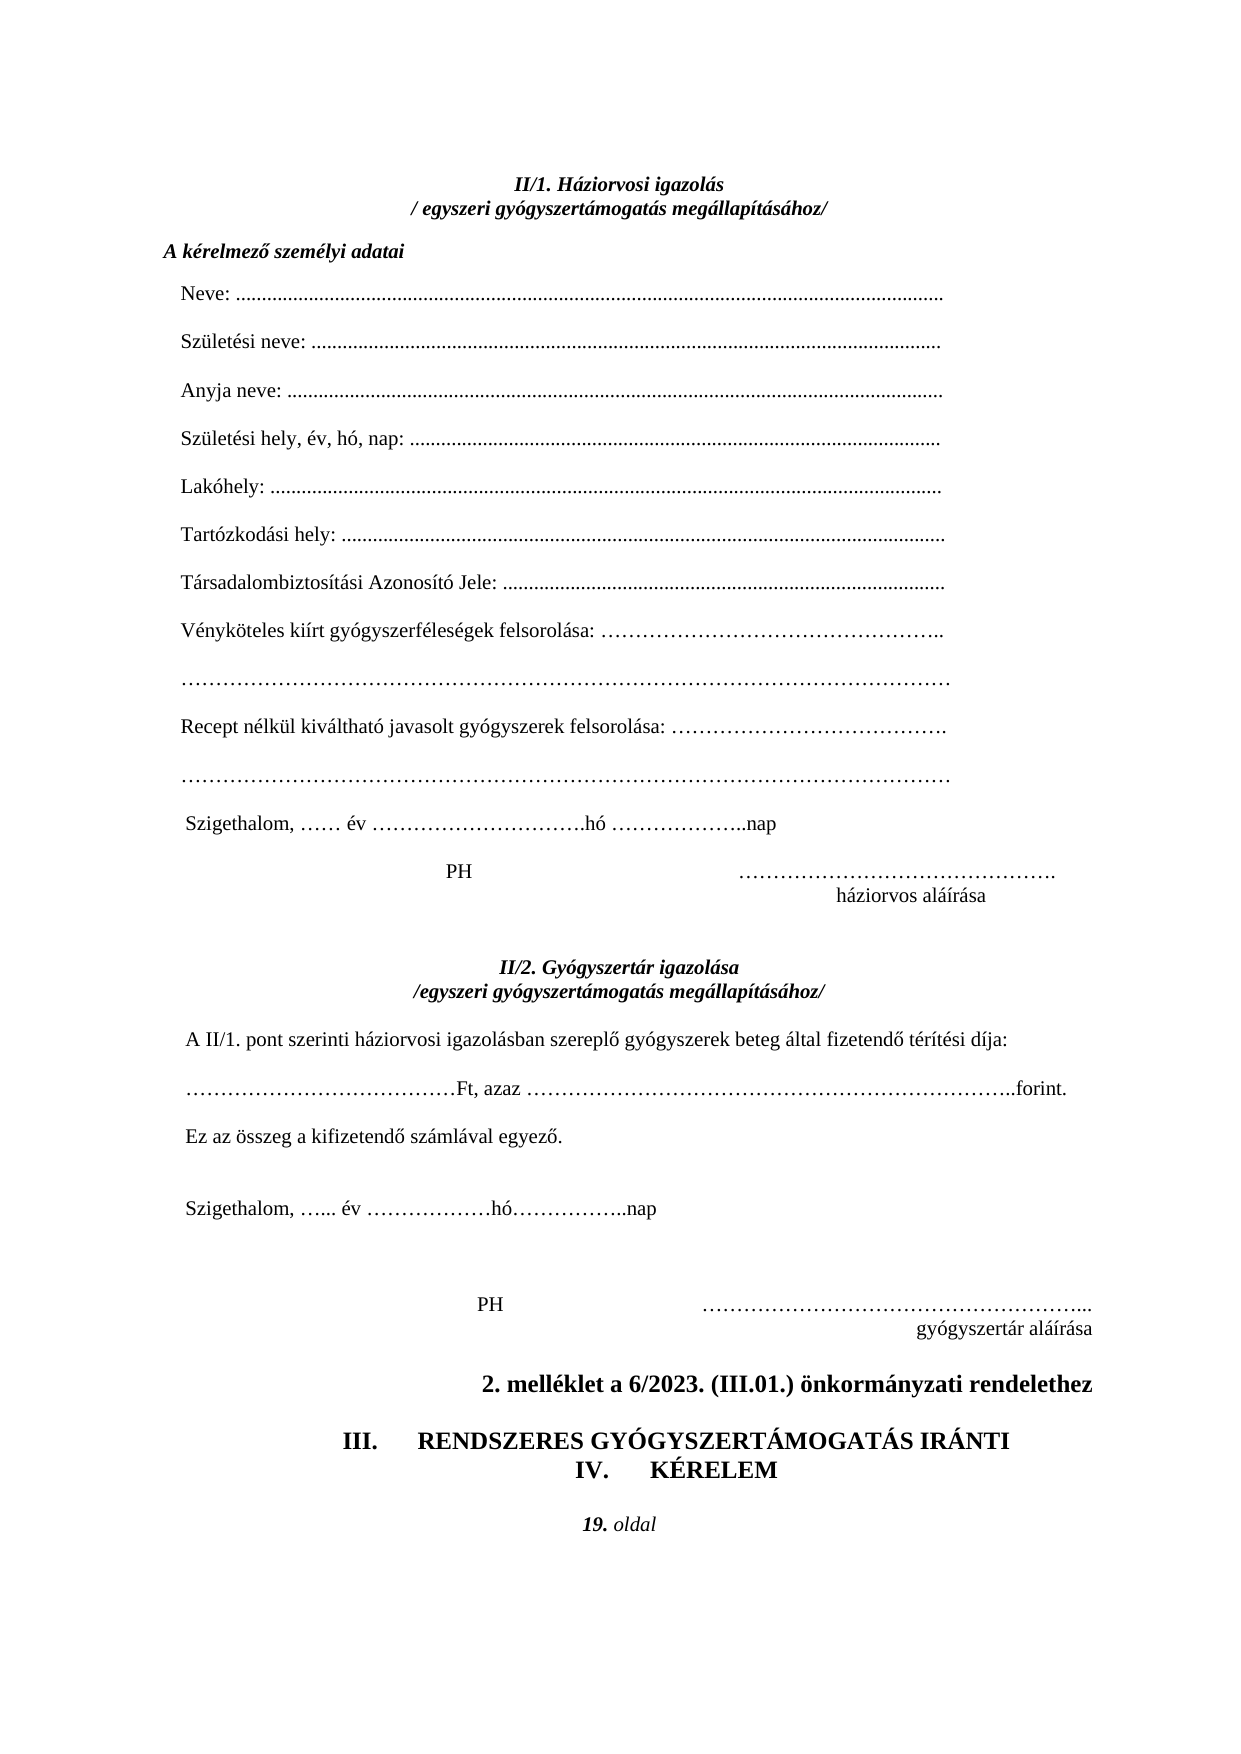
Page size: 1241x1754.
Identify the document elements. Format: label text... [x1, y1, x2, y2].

text háziorvos aláírása [185, 883, 1093, 907]
text Vényköteles kiírt gyógyszerféleségek felsorolása: ………………………………………….. [180, 618, 1077, 642]
text Neve: ........................................................................................................................................ [180, 281, 1077, 305]
text II/1. Háziorvosi igazolás [163, 172, 1077, 196]
text Anyja neve: .............................................................................................................................. [180, 378, 1077, 402]
text ………………………………………………………………………………………………… [180, 763, 1077, 787]
text A kérelmező személyi adatai [163, 238, 1077, 263]
text Születési hely, év, hó, nap: ...................................................................................................... [180, 426, 1077, 450]
list RENDSZERES GYÓGYSZERTÁMOGATÁS IRÁNTI [260, 1426, 1093, 1455]
text Ez az összeg a kifizetendő számlával egyező. [185, 1123, 1093, 1148]
text Társadalombiztosítási Azonosító Jele: ..................................................................................... [180, 570, 1077, 594]
text PH ………………………………………. [185, 859, 1093, 883]
text Születési neve: ......................................................................................................................... [180, 329, 1077, 353]
text 2. melléklet a 6/2023. (III.01.) önkormányzati rendelethez [148, 1369, 1093, 1398]
text / egyszeri gyógyszertámogatás megállapításához/ [163, 196, 1077, 220]
text ………………………………………………………………………………………………… [180, 666, 1077, 690]
text Lakóhely: ................................................................................................................................. [180, 474, 1077, 498]
text …………………………………Ft, azaz ……………………………………………………………..forint. [185, 1075, 1093, 1099]
text gyógyszertár aláírása [148, 1316, 1093, 1340]
text II/2. Gyógyszertár igazolása [163, 955, 1077, 979]
list KÉRELEM [260, 1455, 1093, 1484]
text A II/1. pont szerinti háziorvosi igazolásban szereplő gyógyszerek beteg által fizetendő térítési díja: [185, 1027, 1093, 1051]
text /egyszeri gyógyszertámogatás megállapításához/ [163, 979, 1077, 1003]
text Tartózkodási hely: .................................................................................................................... [180, 522, 1077, 546]
text Szigethalom, …… év ………………………….hó ………………..nap [185, 811, 1093, 835]
text PH ………………………………………………... [185, 1292, 1093, 1316]
text Recept nélkül kiváltható javasolt gyógyszerek felsorolása: …………………………………. [180, 714, 1077, 738]
text Szigethalom, …... év ………………hó……………..nap [185, 1196, 1093, 1220]
